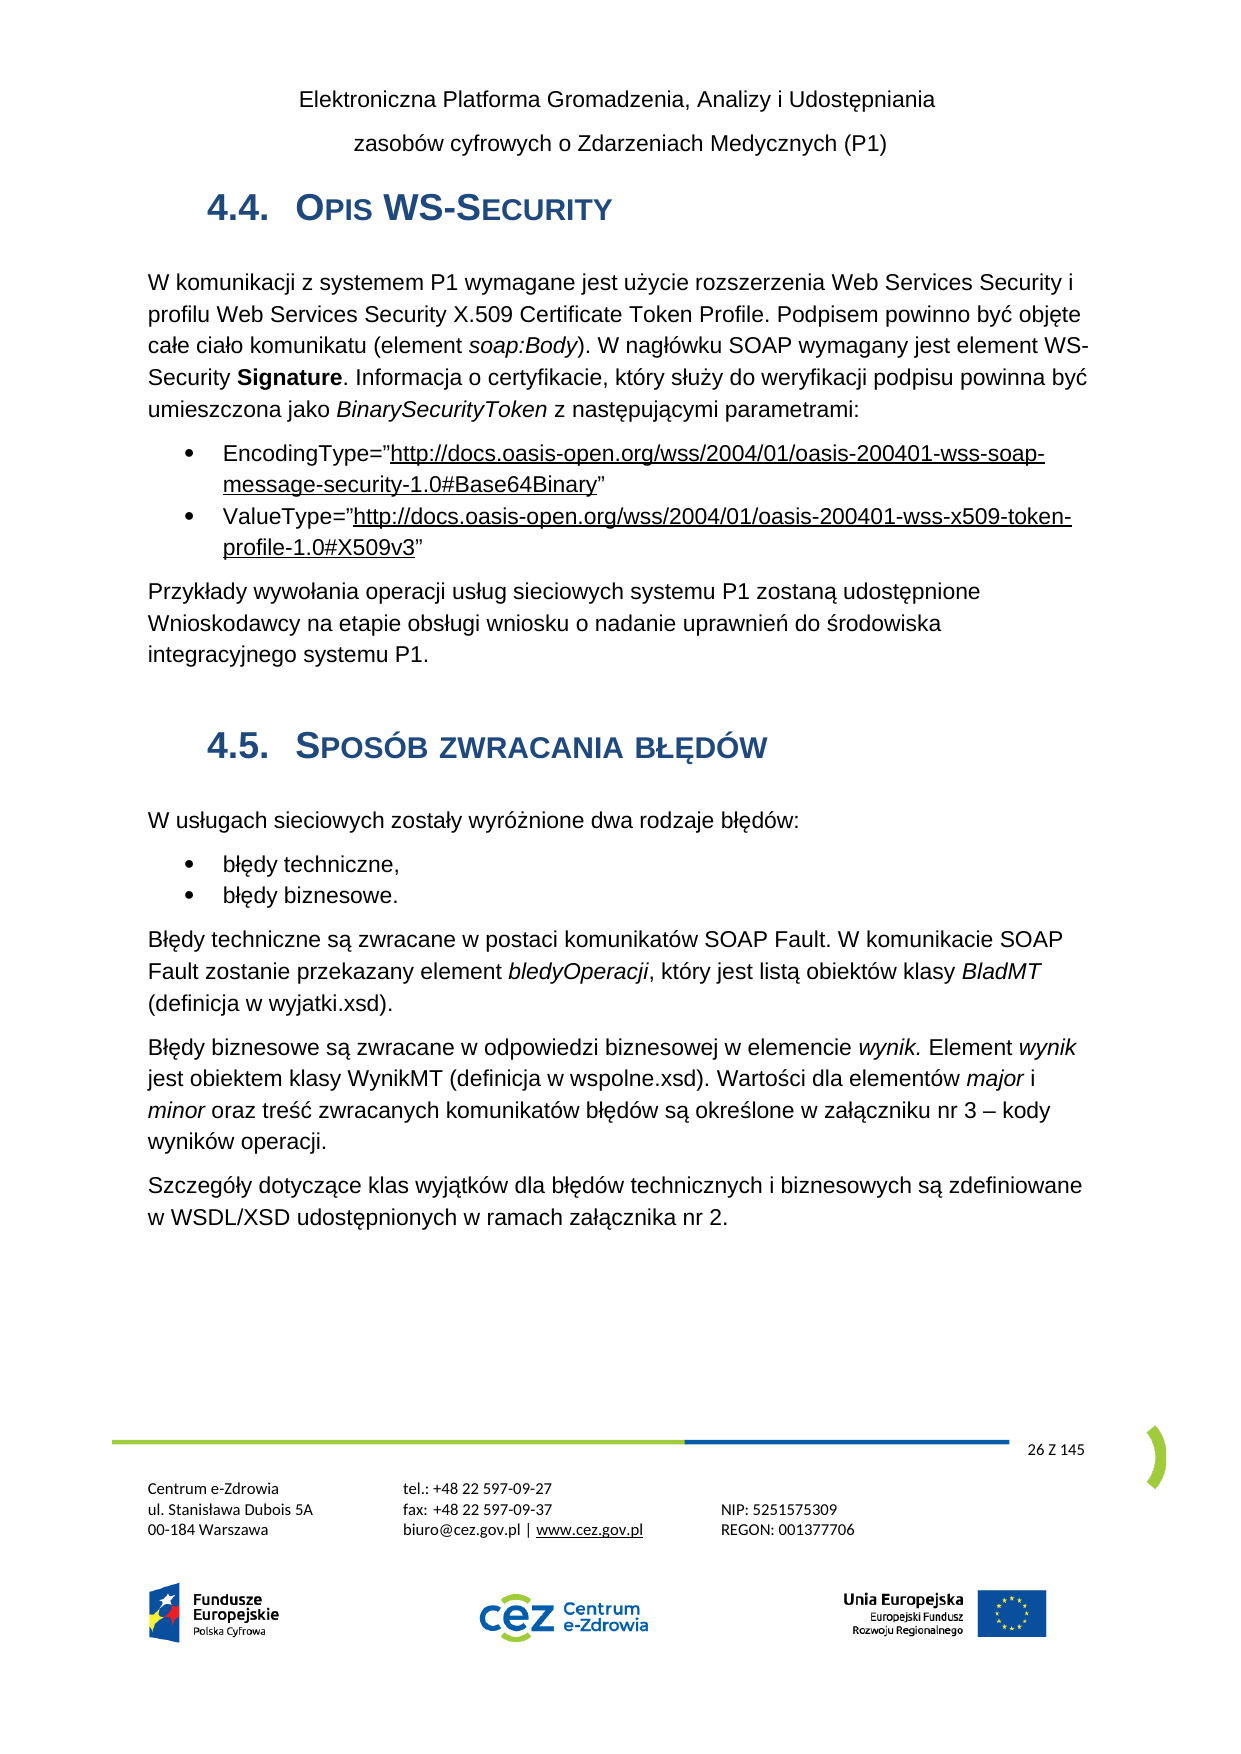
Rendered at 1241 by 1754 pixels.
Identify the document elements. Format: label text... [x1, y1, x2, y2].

text Błędy techniczne są zwracane w postaci komunikatów SOAP Fault. W komunikacie SOAP Fault zostanie przekazany element bledyOperacji, który jest listą obiektów klasy BladMT (definicja w wyjatki.xsd). [148, 926, 1093, 1016]
subtitle Sposób zwracania błędów [207, 723, 1093, 766]
list ValueType=”http://docs.oasis-open.org/wss/2004/01/oasis-200401-wss-x509-token-profile-1.0#X509v3” [185, 503, 1093, 561]
list EncodingType=”http://docs.oasis-open.org/wss/2004/01/oasis-200401-wss-soap-message-security-1.0#Base64Binary” [185, 439, 1093, 497]
subtitle Opis WS-Security [207, 186, 1093, 229]
list błędy techniczne, [185, 851, 1093, 877]
text W komunikacji z systemem P1 wymagane jest użycie rozszerzenia Web Services Security i profilu Web Services Security X.509 Certificate Token Profile. Podpisem powinno być objęte całe ciało komunikatu (element soap:Body). W nagłówku SOAP wymagany jest element WS-Security Signature. Informacja o certyfikacie, który służy do weryfikacji podpisu powinna być umieszczona jako BinarySecurityToken z następującymi parametrami: [148, 269, 1093, 422]
picture [477, 1594, 649, 1642]
picture [142, 1580, 285, 1645]
text Błędy biznesowe są zwracane w odpowiedzi biznesowej w elemencie wynik. Element wynik jest obiektem klasy WynikMT (definicja w wspolne.xsd). Wartości dla elementów major i minor oraz treść zwracanych komunikatów błędów są określone w załączniku nr 3 – kody wyników operacji. [148, 1033, 1093, 1154]
text Szczegóły dotyczące klas wyjątków dla błędów technicznych i biznesowych są zdefiniowane w WSDL/XSD udostępnionych w ramach załącznika nr 2. [148, 1172, 1093, 1230]
list błędy biznesowe. [185, 882, 1093, 909]
picture [835, 1588, 1055, 1638]
text Przykłady wywołania operacji usług sieciowych systemu P1 zostaną udostępnione Wnioskodawcy na etapie obsługi wniosku o nadanie uprawnień do środowiska integracyjnego systemu P1. [148, 578, 1093, 668]
text W usługach sieciowych zostały wyróżnione dwa rodzaje błędów: [148, 807, 1093, 833]
picture [1146, 1425, 1167, 1489]
